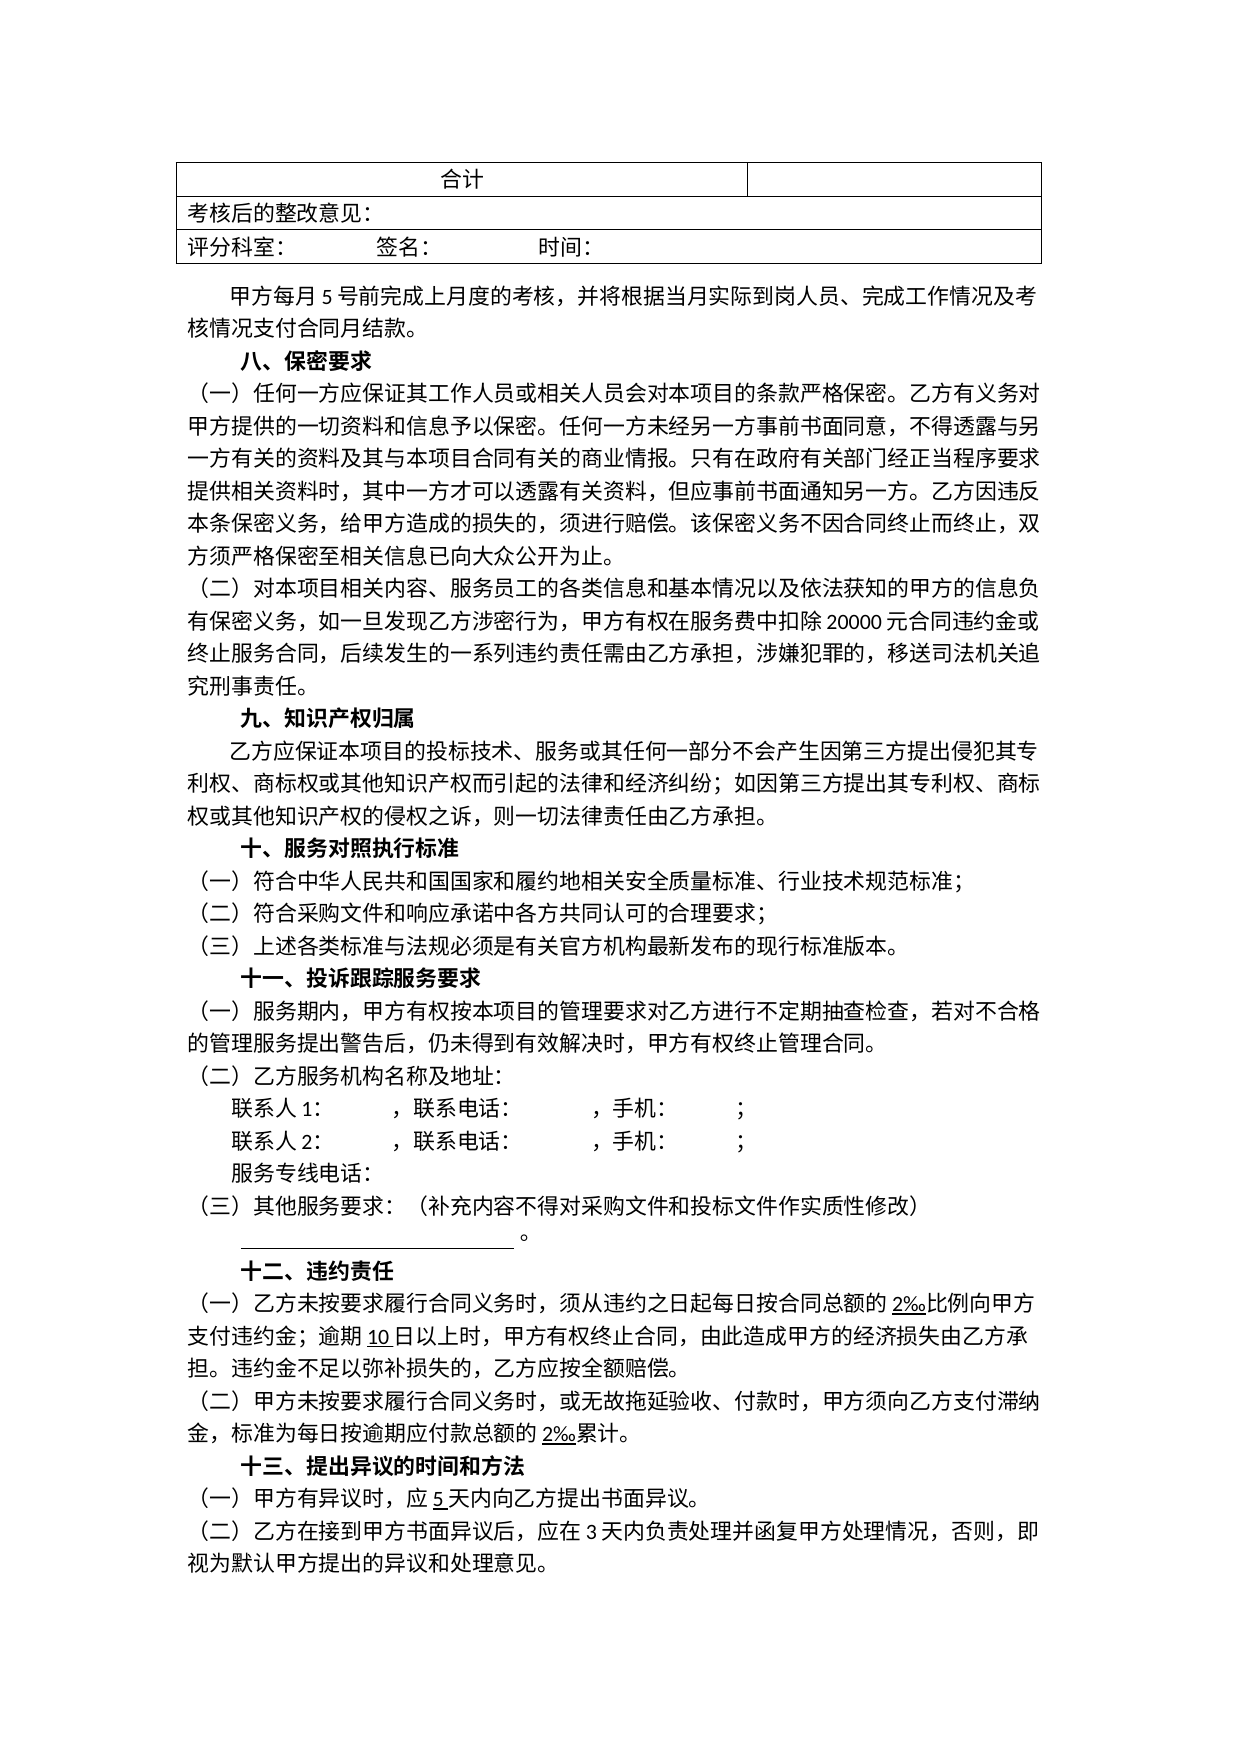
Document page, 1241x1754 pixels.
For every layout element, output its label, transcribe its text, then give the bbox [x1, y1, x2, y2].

text （一）符合中华人民共和国国家和履约地相关安全质量标准、行业技术规范标准； [187, 864, 1053, 897]
text 九、知识产权归属 [241, 702, 1053, 734]
text 乙方应保证本项目的投标技术、服务或其任何一部分不会产生因第三方提出侵犯其专利权、商标权或其他知识产权而引起的法律和经济纠纷；如因第三方提出其专利权、商标权或其他知识产权的侵权之诉，则一切法律责任由乙方承担。 [187, 734, 1053, 832]
text 服务专线电话： [187, 1157, 1053, 1189]
text （三）其他服务要求：（补充内容不得对采购文件和投标文件作实质性修改） [187, 1189, 1053, 1222]
text 。 [241, 1222, 1053, 1254]
text 十、服务对照执行标准 [241, 832, 1053, 864]
text （二）乙方服务机构名称及地址： [187, 1059, 1053, 1092]
text 八、保密要求 [241, 344, 1053, 377]
text （一）服务期内，甲方有权按本项目的管理要求对乙方进行不定期抽查检查，若对不合格的管理服务提出警告后，仍未得到有效解决时，甲方有权终止管理合同。 [187, 994, 1053, 1059]
text （一）任何一方应保证其工作人员或相关人员会对本项目的条款严格保密。乙方有义务对甲方提供的一切资料和信息予以保密。任何一方未经另一方事前书面同意，不得透露与另一方有关的资料及其与本项目合同有关的商业情报。只有在政府有关部门经正当程序要求提供相关资料时，其中一方才可以透露有关资料，但应事前书面通知另一方。乙方因违反本条保密义务，给甲方造成的损失的，须进行赔偿。该保密义务不因合同终止而终止，双方须严格保密至相关信息已向大众公开为止。 [187, 377, 1053, 572]
text （三）上述各类标准与法规必须是有关官方机构最新发布的现行标准版本。 [187, 929, 1053, 962]
text 十一、投诉跟踪服务要求 [241, 962, 1053, 994]
text 联系人2： ，联系电话： ，手机： ； [187, 1124, 1053, 1157]
table_cell [748, 163, 1041, 196]
text 十二、违约责任 [241, 1254, 1053, 1287]
text （二）乙方在接到甲方书面异议后，应在3天内负责处理并函复甲方处理情况，否则，即视为默认甲方提出的异议和处理意见。 [187, 1514, 1053, 1579]
text 联系人1： ，联系电话： ，手机： ； [187, 1092, 1053, 1124]
table_cell 合计 [177, 163, 747, 196]
text 甲方每月5号前完成上月度的考核，并将根据当月实际到岗人员、完成工作情况及考核情况支付合同月结款。 [187, 279, 1053, 344]
table_cell 评分科室： 签名： 时间： [177, 230, 1041, 263]
text （二）对本项目相关内容、服务员工的各类信息和基本情况以及依法获知的甲方的信息负有保密义务，如一旦发现乙方涉密行为，甲方有权在服务费中扣除20000元合同违约金或终止服务合同，后续发生的一系列违约责任需由乙方承担，涉嫌犯罪的，移送司法机关追究刑事责任。 [187, 572, 1053, 702]
text 十三、提出异议的时间和方法 [241, 1449, 1053, 1482]
text （二）甲方未按要求履行合同义务时，或无故拖延验收、付款时，甲方须向乙方支付滞纳金，标准为每日按逾期应付款总额的2‰累计。 [187, 1384, 1053, 1449]
text （一）乙方未按要求履行合同义务时，须从违约之日起每日按合同总额的2‰比例向甲方支付违约金；逾期10日以上时，甲方有权终止合同，由此造成甲方的经济损失由乙方承担。违约金不足以弥补损失的，乙方应按全额赔偿。 [187, 1287, 1053, 1384]
text （一）甲方有异议时，应5天内向乙方提出书面异议。 [187, 1482, 1053, 1514]
text （二）符合采购文件和响应承诺中各方共同认可的合理要求； [187, 897, 1053, 929]
table_cell 考核后的整改意见： [177, 197, 1041, 229]
